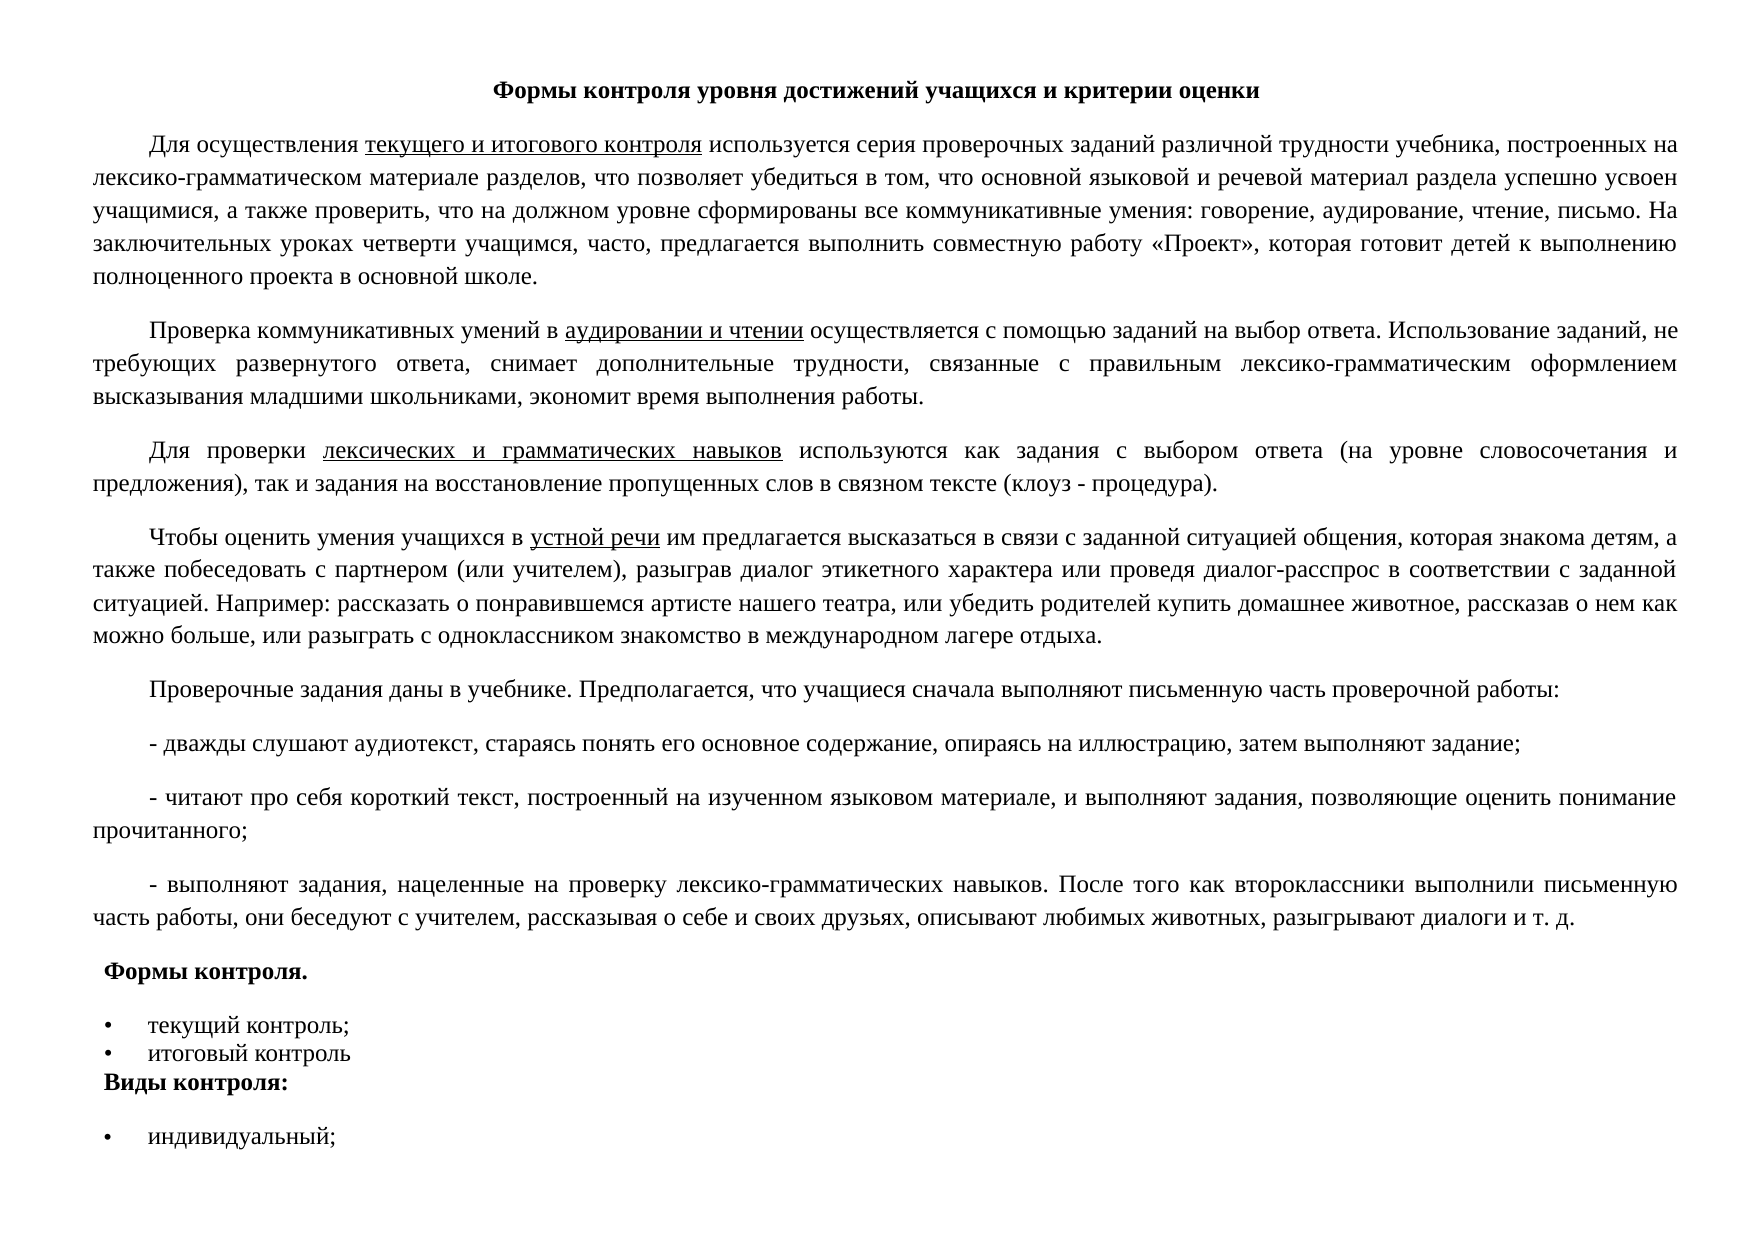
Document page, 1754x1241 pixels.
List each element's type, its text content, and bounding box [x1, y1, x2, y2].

text Проверка коммуникативных умений в аудировании и чтении осуществляется с помощью заданий на выбор ответа. Использование заданий, не требующих развернутого ответа, снимает дополнительные трудности, связанные с правильным лексико-грамматическим оформлением высказывания младшими школьниками, экономит время выполнения работы. [93, 315, 1679, 409]
text Формы контроля. [74, 956, 1679, 985]
text Для осуществления текущего и итогового контроля используется серия проверочных заданий различной трудности учебника, построенных на лексико-грамматическом материале разделов, что позволяет убедиться в том, что основной языковой и речевой материал раздела успешно усвоен учащимися, а также проверить, что на должном уровне сформированы все коммуникативные умения: говорение, аудирование, чтение, письмо. На заключительных уроках четверти учащимся, часто, предлагается выполнить совместную работу «Проект», которая готовит детей к выполнению полноценного проекта в основной школе. [93, 129, 1679, 290]
text - читают про себя короткий текст, построенный на изученном языковом материале, и выполняют задания, позволяющие оценить понимание прочитанного; [93, 782, 1679, 844]
list итоговый контроль [74, 1038, 1679, 1067]
list текущий контроль; [74, 1010, 1679, 1038]
text Виды контроля: [74, 1067, 1679, 1096]
text - дважды слушают аудиотекст, стараясь понять его основное содержание, опираясь на иллюстрацию, затем выполняют задание; [93, 728, 1679, 757]
text Проверочные задания даны в учебнике. Предполагается, что учащиеся сначала выполняют письменную часть проверочной работы: [93, 674, 1679, 703]
list индивидуальный; [74, 1121, 1679, 1150]
text Чтобы оценить умения учащихся в устной речи им предлагается высказаться в связи с заданной ситуацией общения, которая знакома детям, а также побеседовать с партнером (или учителем), разыграв диалог этикетного характера или проведя диалог-расспрос в соответствии с заданной ситуацией. Например: рассказать о понравившемся артисте нашего театра, или убедить родителей купить домашнее животное, рассказав о нем как можно больше, или разыграть с одноклассником знакомство в международном лагере отдыха. [93, 522, 1679, 649]
text Для проверки лексических и грамматических навыков используются как задания с выбором ответа (на уровне словосочетания и предложения), так и задания на восстановление пропущенных слов в связном тексте (клоуз - процедура). [93, 435, 1679, 496]
text - выполняют задания, нацеленные на проверку лексико-грамматических навыков. После того как второклассники выполнили письменную часть работы, они беседуют с учителем, рассказывая о себе и своих друзьях, описывают любимых животных, разыгрывают диалоги и т. д. [93, 869, 1679, 931]
text Формы контроля уровня достижений учащихся и критерии оценки [74, 75, 1679, 104]
